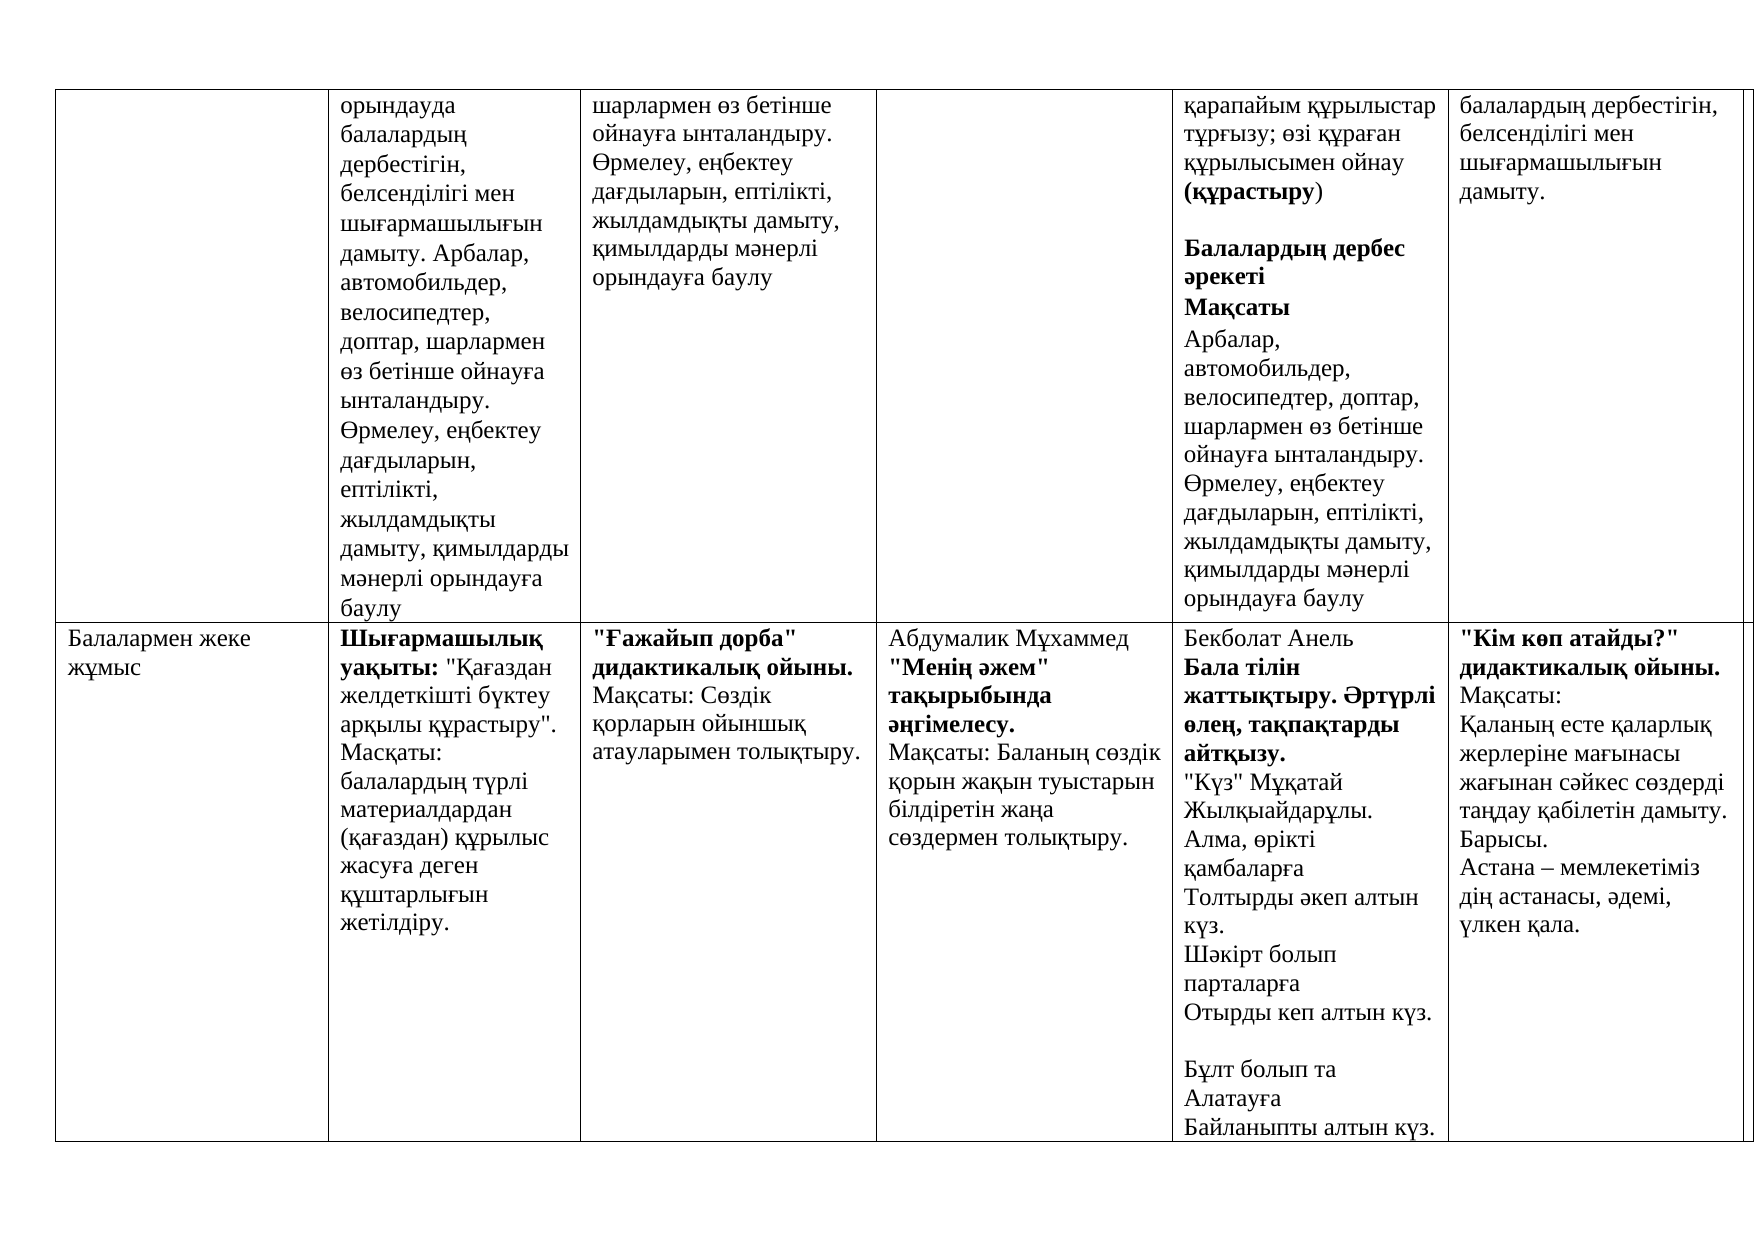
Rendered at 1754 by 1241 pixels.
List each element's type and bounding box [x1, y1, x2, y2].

table_cell [1173, 623, 1448, 1141]
table_cell [1449, 90, 1743, 622]
table_cell [1744, 623, 1753, 1141]
table_cell [1449, 623, 1743, 1141]
table_cell [329, 623, 580, 1141]
table_cell [581, 90, 876, 622]
table_cell [329, 90, 580, 622]
table_cell [56, 623, 328, 1141]
table_cell [1173, 90, 1448, 622]
table_cell [877, 623, 1172, 1141]
table_cell [56, 90, 328, 622]
table_cell [877, 90, 1172, 622]
table_cell [1744, 90, 1753, 622]
table_cell [581, 623, 876, 1141]
